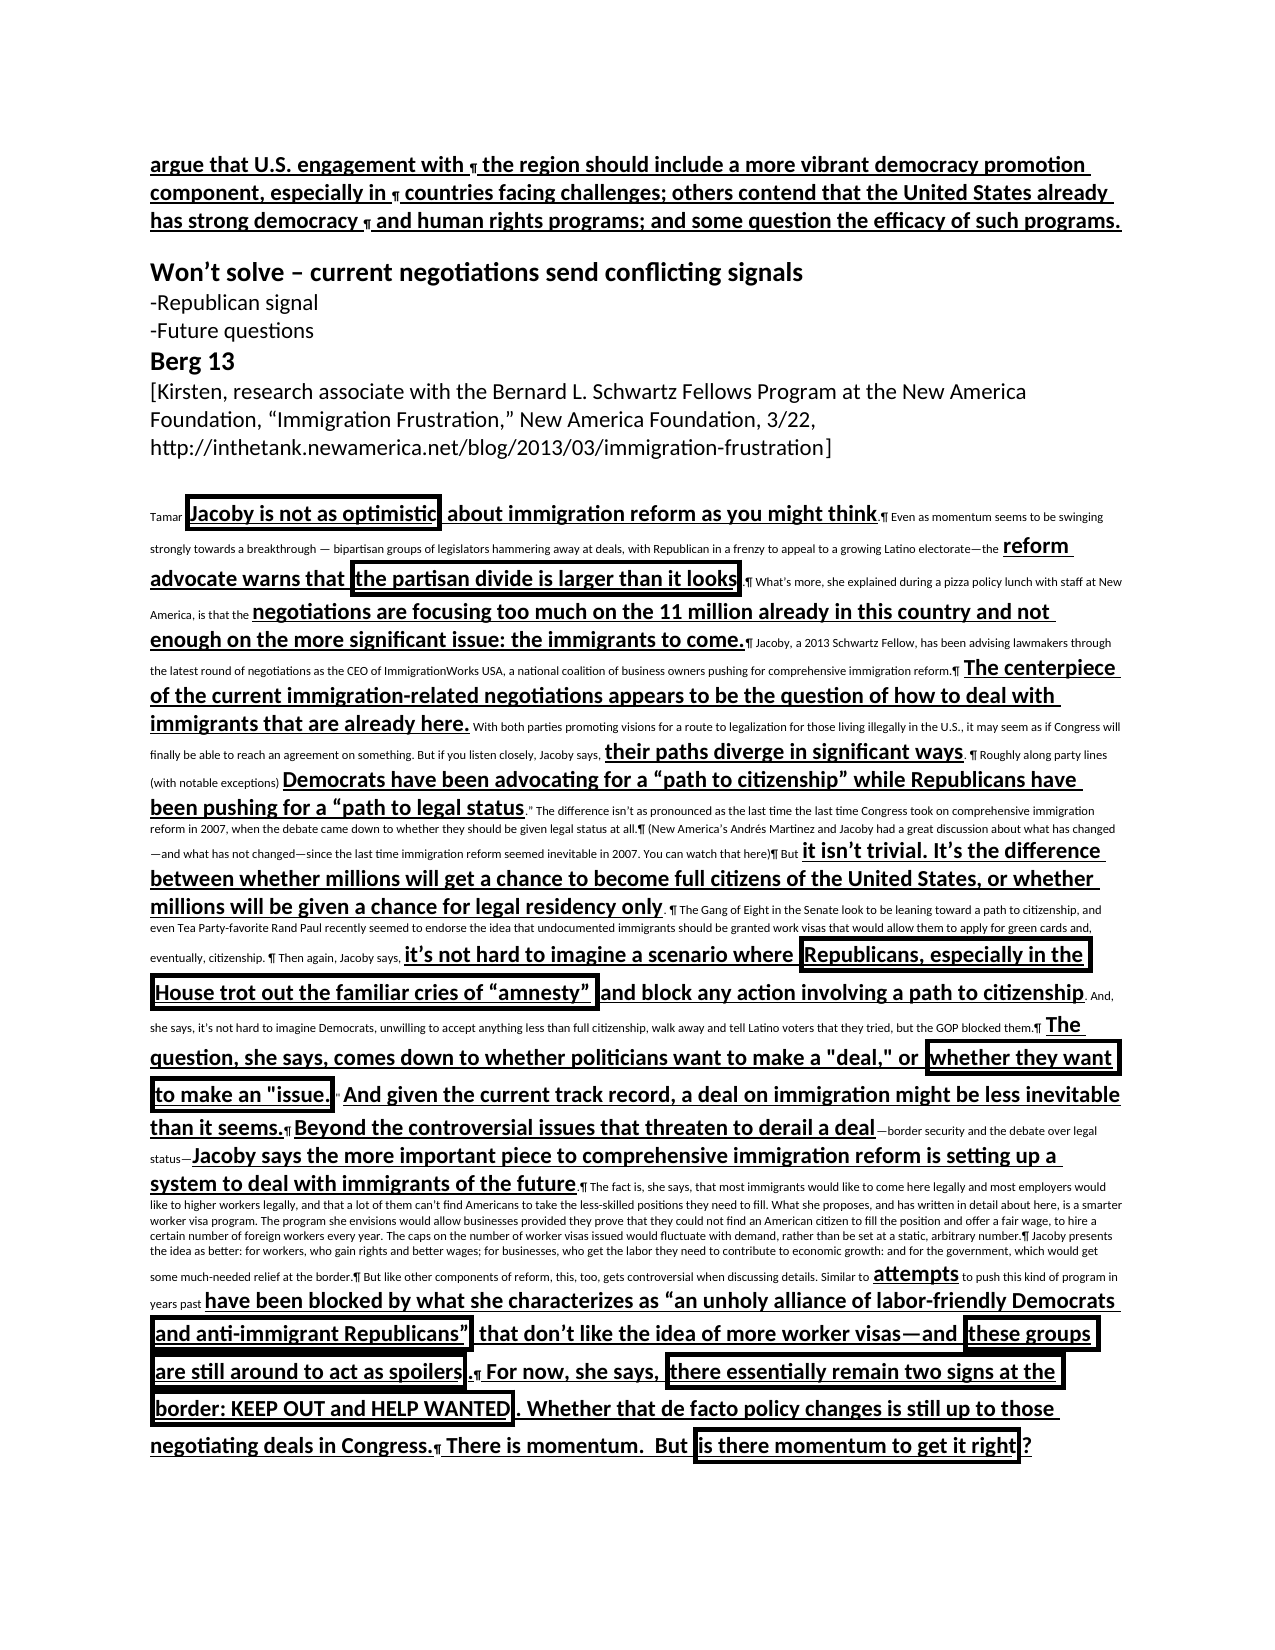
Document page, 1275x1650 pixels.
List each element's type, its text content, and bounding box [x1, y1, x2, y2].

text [150, 150, 1125, 234]
text -Republican signal [150, 288, 1125, 316]
text Tamar Jacoby is not as optimistic about immigration reform as you might think.¶ Even as momentum seems to be swinging strongly towards a breakthrough — bipartisan groups of legislators hammering away at deals, with Republican in a frenzy to appeal to a growing Latino electorate—the reform advocate warns that the partisan divide is larger than it looks.¶ What’s more, she explained during a pizza policy lunch with staff at New America, is that the negotiations are focusing too much on the 11 million already in this country and not enough on the more significant issue: the immigrants to come.¶ Jacoby, a 2013 Schwartz Fellow, has been advising lawmakers through the latest round of negotiations as the CEO of ImmigrationWorks USA, a national coalition of business owners pushing for comprehensive immigration reform.¶ The centerpiece of the current immigration-related negotiations appears to be the question of how to deal with immigrants that are already here. With both parties promoting visions for a route to legalization for those living illegally in the U.S., it may seem as if Congress will finally be able to reach an agreement on something. But if you listen closely, Jacoby says, their paths diverge in significant ways. ¶ Roughly along party lines (with notable exceptions) Democrats have been advocating for a “path to citizenship” while Republicans have been pushing for a “path to legal status.” The difference isn’t as pronounced as the last time the last time Congress took on comprehensive immigration reform in 2007, when the debate came down to whether they should be given legal status at all.¶ (New America’s Andrés Martinez and Jacoby had a great discussion about what has changed—and what has not changed—since the last time immigration reform seemed inevitable in 2007. You can watch that here)¶ But it isn’t trivial. It’s the difference between whether millions will get a chance to become full citizens of the United States, or whether millions will be given a chance for legal residency only. ¶ The Gang of Eight in the Senate look to be leaning toward a path to citizenship, and even Tea Party-favorite Rand Paul recently seemed to endorse the idea that undocumented immigrants should be granted work visas that would allow them to apply for green cards and, eventually, citizenship. ¶ Then again, Jacoby says, it’s not hard to imagine a scenario where Republicans, especially in the House trot out the familiar cries of “amnesty” and block any action involving a path to citizenship. And, she says, it’s not hard to imagine Democrats, unwilling to accept anything less than full citizenship, walk away and tell Latino voters that they tried, but the GOP blocked them.¶ The question, she says, comes down to whether politicians want to make a "deal," or whether they want to make an "issue." And given the current track record, a deal on immigration might be less inevitable than it seems.¶ Beyond the controversial issues that threaten to derail a deal—border security and the debate over legal status—Jacoby says the more important piece to comprehensive immigration reform is setting up a system to deal with immigrants of the future.¶ The fact is, she says, that most immigrants would like to come here legally and most employers would like to higher workers legally, and that a lot of them can’t find Americans to take the less-skilled positions they need to fill. What she proposes, and has written in detail about here, is a smarter worker visa program. The program she envisions would allow businesses provided they prove that they could not find an American citizen to fill the position and offer a fair wage, to hire a certain number of foreign workers every year. The caps on the number of worker visas issued would fluctuate with demand, rather than be set at a static, arbitrary number.¶ Jacoby presents the idea as better: for workers, who gain rights and better wages; for businesses, who get the labor they need to contribute to economic growth: and for the government, which would get some much-needed relief at the border.¶ But like other components of reform, this, too, gets controversial when discussing details. Similar to attempts to push this kind of program in years past have been blocked by what she characterizes as “an unholy alliance of labor-friendly Democrats and anti-immigrant Republicans” that don’t like the idea of more worker visas—and these groups are still around to act as spoilers.¶ For now, she says, there essentially remain two signs at the border: KEEP OUT and HELP WANTED. Whether that de facto policy changes is still up to those negotiating deals in Congress.¶ There is momentum. But is there momentum to get it right? [150, 494, 1125, 1464]
text Berg 13 [150, 344, 1125, 377]
text -Future questions [150, 316, 1125, 344]
text [Kirsten, research associate with the Bernard L. Schwartz Fellows Program at the New America Foundation, “Immigration Frustration,” New America Foundation, 3/22, http://inthetank.newamerica.net/blog/2013/03/immigration-frustration] [150, 377, 1125, 461]
text Won’t solve – current negotiations send conflicting signals [150, 255, 1125, 288]
